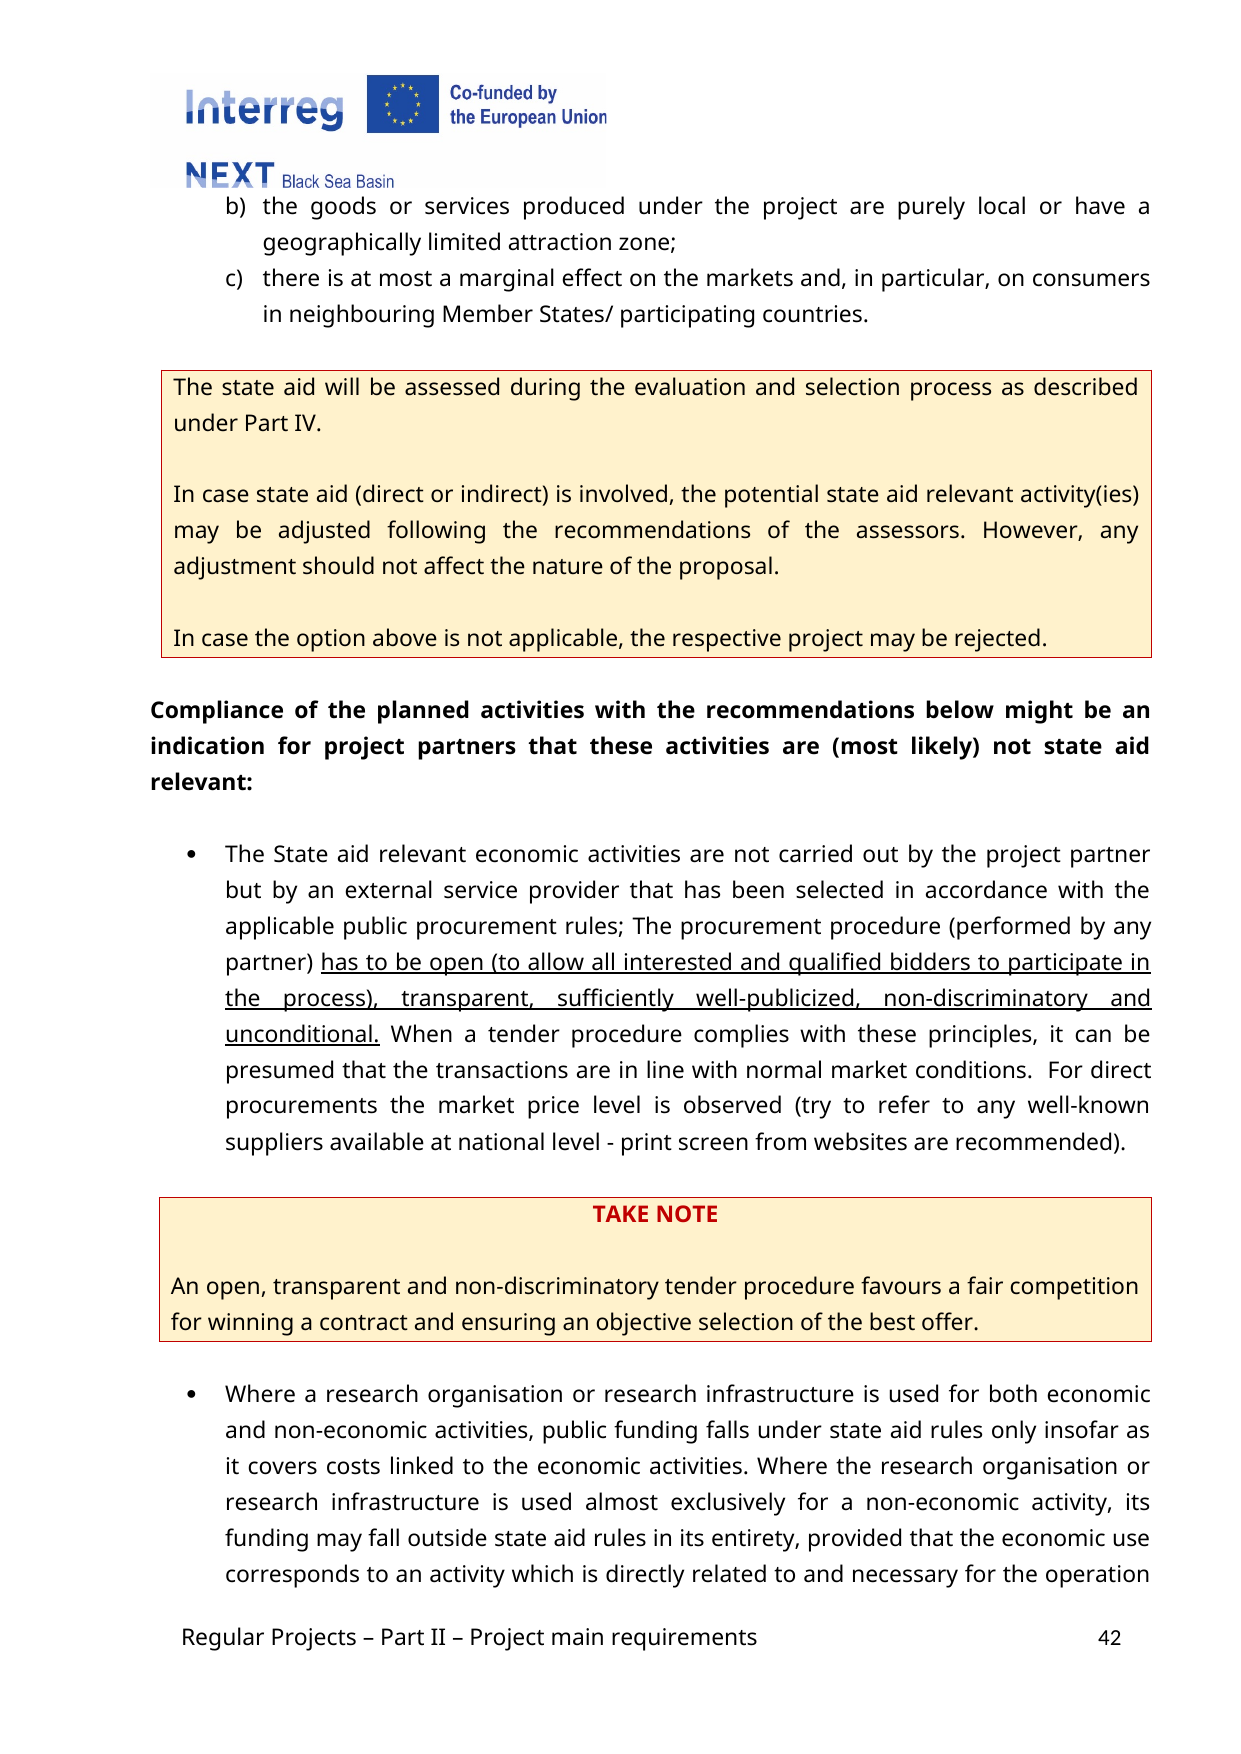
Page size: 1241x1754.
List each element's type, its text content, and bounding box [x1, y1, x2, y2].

list there is at most a marginal effect on the markets and, in particular, on consumers in neighbouring Member States/ participating countries. [225, 262, 1152, 329]
list The State aid relevant economic activities are not carried out by the project partner but by an external service provider that has been selected in accordance with the applicable public procurement rules; The procurement procedure (performed by any partner) has to be open (to allow all interested and qualified bidders to participate in the process), transparent, sufficiently well-publicized, non-discriminatory and unconditional. When a tender procedure complies with these principles, it can be presumed that the transactions are in line with normal market conditions. For direct procurements the market price level is observed (try to refer to any well-known suppliers available at national level - print screen from websites are recommended). [187, 838, 1152, 1157]
table_header The state aid will be assessed during the evaluation and selection process as described under Part IV. In case state aid (direct or indirect) is involved, the potential state aid relevant activity(ies) may be adjusted following the recommendations of the assessors. However, any adjustment should not affect the nature of the proposal. In case the option above is not applicable, the respective project may be rejected. [162, 371, 1151, 657]
table_header TAKE NOTE An open, transparent and non-discriminatory tender procedure favours a fair competition for winning a contract and ensuring an objective selection of the best offer. [160, 1198, 1151, 1341]
list the goods or services produced under the project are purely local or have a geographically limited attraction zone; [225, 190, 1152, 257]
text Compliance of the planned activities with the recommendations below might be an indication for project partners that these activities are (most likely) not state aid relevant: [150, 694, 1152, 797]
picture [150, 73, 607, 188]
